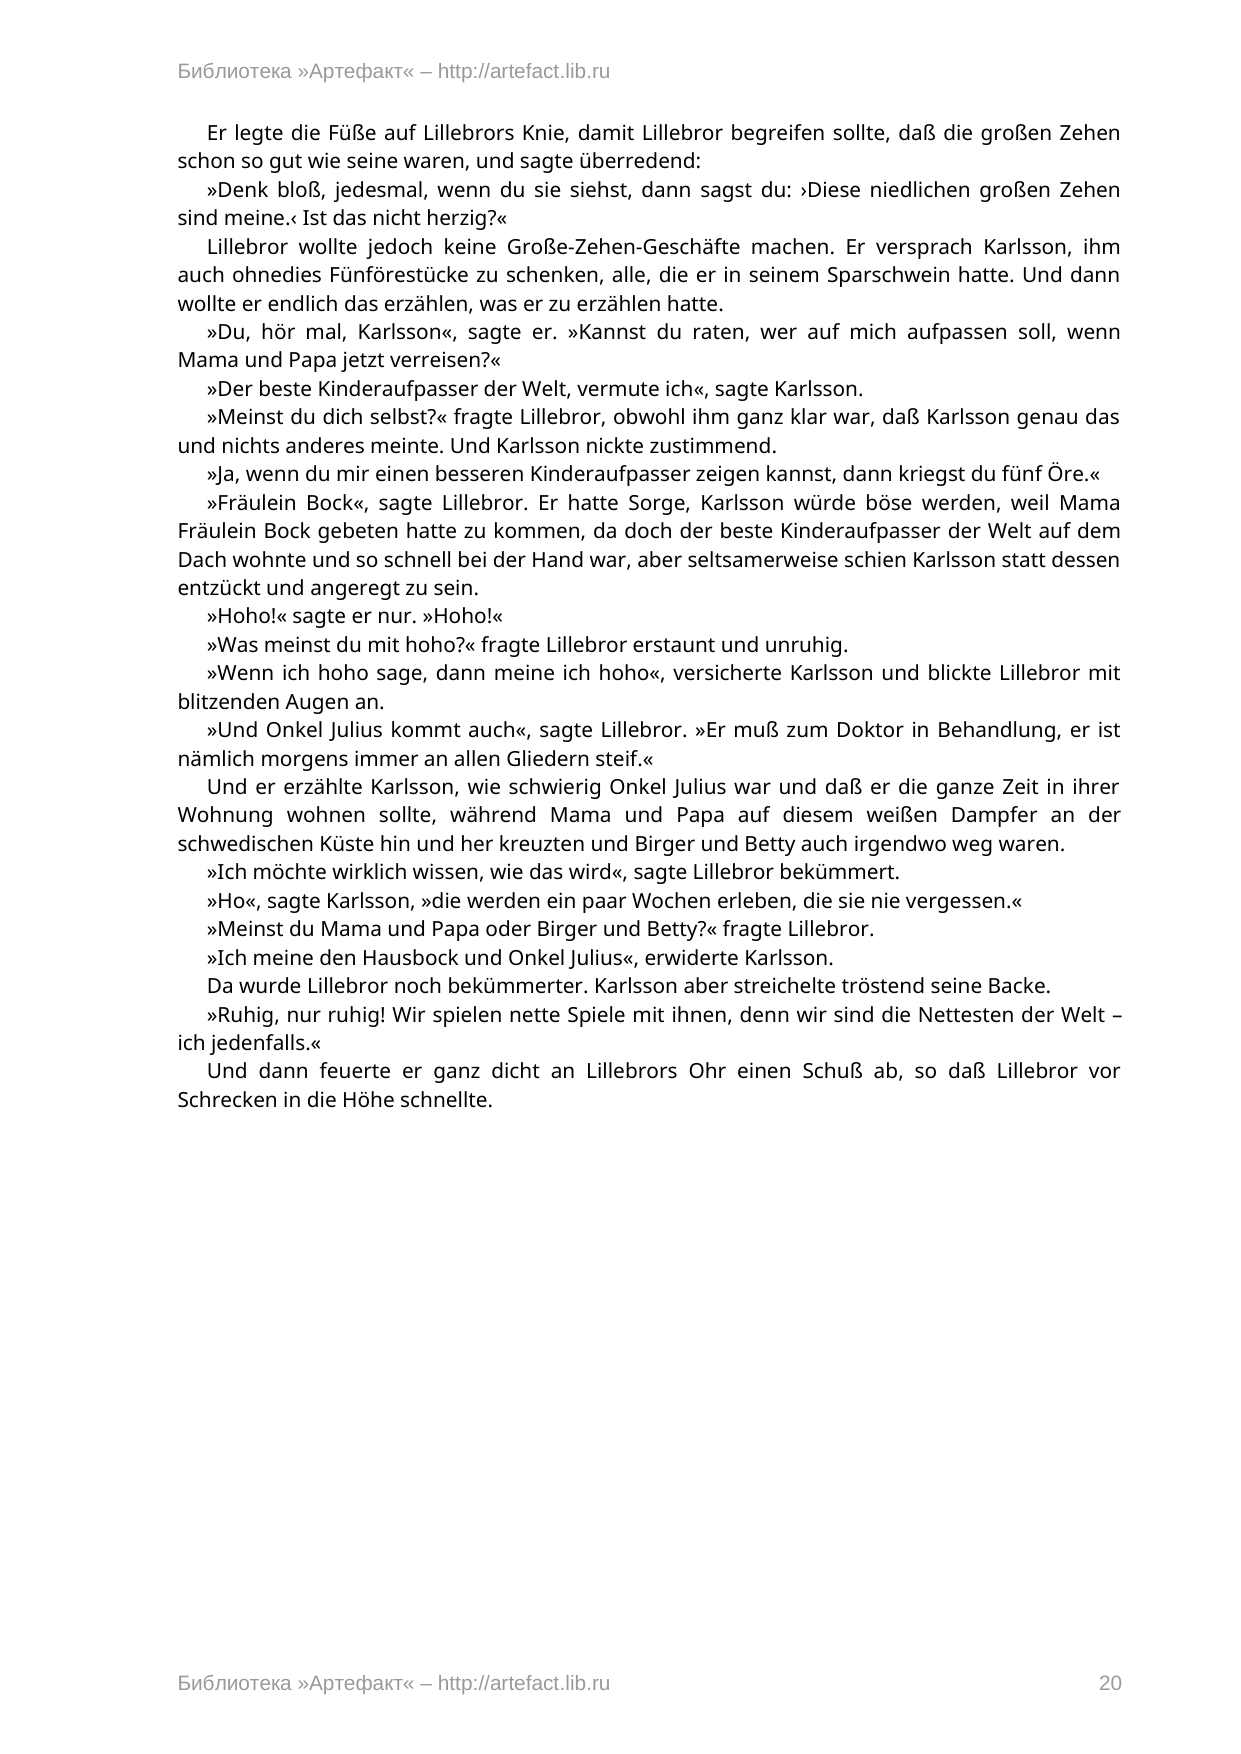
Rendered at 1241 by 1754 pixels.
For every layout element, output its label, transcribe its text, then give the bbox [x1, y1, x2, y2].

text Da wurde Lillebror noch bekümmerter. Karlsson aber streichelte tröstend seine Backe. [177, 971, 1122, 1000]
text »Ho«, sagte Karlsson, »die werden ein paar Wochen erleben, die sie nie vergessen.« [177, 886, 1122, 914]
text »Denk bloß, jedesmal, wenn du sie siehst, dann sagst du: ›Diese niedlichen großen Zehen sind meine.‹ Ist das nicht herzig?« [177, 175, 1122, 232]
text »Was meinst du mit hoho?« fragte Lillebror erstaunt und unruhig. [177, 630, 1122, 658]
text »Ja, wenn du mir einen besseren Kinderaufpasser zeigen kannst, dann kriegst du fünf Öre.« [177, 459, 1122, 488]
text »Meinst du Mama und Papa oder Birger und Betty?« fragte Lillebror. [177, 914, 1122, 943]
text Lillebror wollte jedoch keine Große-Zehen-Geschäfte machen. Er versprach Karlsson, ihm auch ohnedies Fünförestücke zu schenken, alle, die er in seinem Sparschwein hatte. Und dann wollte er endlich das erzählen, was er zu erzählen hatte. [177, 232, 1122, 317]
text »Ruhig, nur ruhig! Wir spielen nette Spiele mit ihnen, denn wir sind die Nettesten der Welt – ich jedenfalls.« [177, 1000, 1122, 1057]
text Und er erzählte Karlsson, wie schwierig Onkel Julius war und daß er die ganze Zeit in ihrer Wohnung wohnen sollte, während Mama und Papa auf diesem weißen Dampfer an der schwedischen Küste hin und her kreuzten und Birger und Betty auch irgendwo weg waren. [177, 772, 1122, 857]
text »Hoho!« sagte er nur. »Hoho!« [177, 602, 1122, 630]
text Er legte die Füße auf Lillebrors Knie, damit Lillebror begreifen sollte, daß die großen Zehen schon so gut wie seine waren, und sagte überredend: [177, 118, 1122, 175]
text »Ich meine den Hausbock und Onkel Julius«, erwiderte Karlsson. [177, 943, 1122, 971]
text »Und Onkel Julius kommt auch«, sagte Lillebror. »Er muß zum Doktor in Behandlung, er ist nämlich morgens immer an allen Gliedern steif.« [177, 715, 1122, 772]
text Und dann feuerte er ganz dicht an Lillebrors Ohr einen Schuß ab, so daß Lillebror vor Schrecken in die Höhe schnellte. [177, 1057, 1122, 1113]
text »Ich möchte wirklich wissen, wie das wird«, sagte Lillebror bekümmert. [177, 857, 1122, 886]
text »Der beste Kinderaufpasser der Welt, vermute ich«, sagte Karlsson. [177, 374, 1122, 402]
text »Wenn ich hoho sage, dann meine ich hoho«, versicherte Karlsson und blickte Lillebror mit blitzenden Augen an. [177, 658, 1122, 715]
text »Du, hör mal, Karlsson«, sagte er. »Kannst du raten, wer auf mich aufpassen soll, wenn Mama und Papa jetzt verreisen?« [177, 317, 1122, 374]
text »Meinst du dich selbst?« fragte Lillebror, obwohl ihm ganz klar war, daß Karlsson genau das und nichts anderes meinte. Und Karlsson nickte zustimmend. [177, 402, 1122, 459]
text »Fräulein Bock«, sagte Lillebror. Er hatte Sorge, Karlsson würde böse werden, weil Mama Fräulein Bock gebeten hatte zu kommen, da doch der beste Kinderaufpasser der Welt auf dem Dach wohnte und so schnell bei der Hand war, aber seltsamerweise schien Karlsson statt dessen entzückt und angeregt zu sein. [177, 488, 1122, 602]
